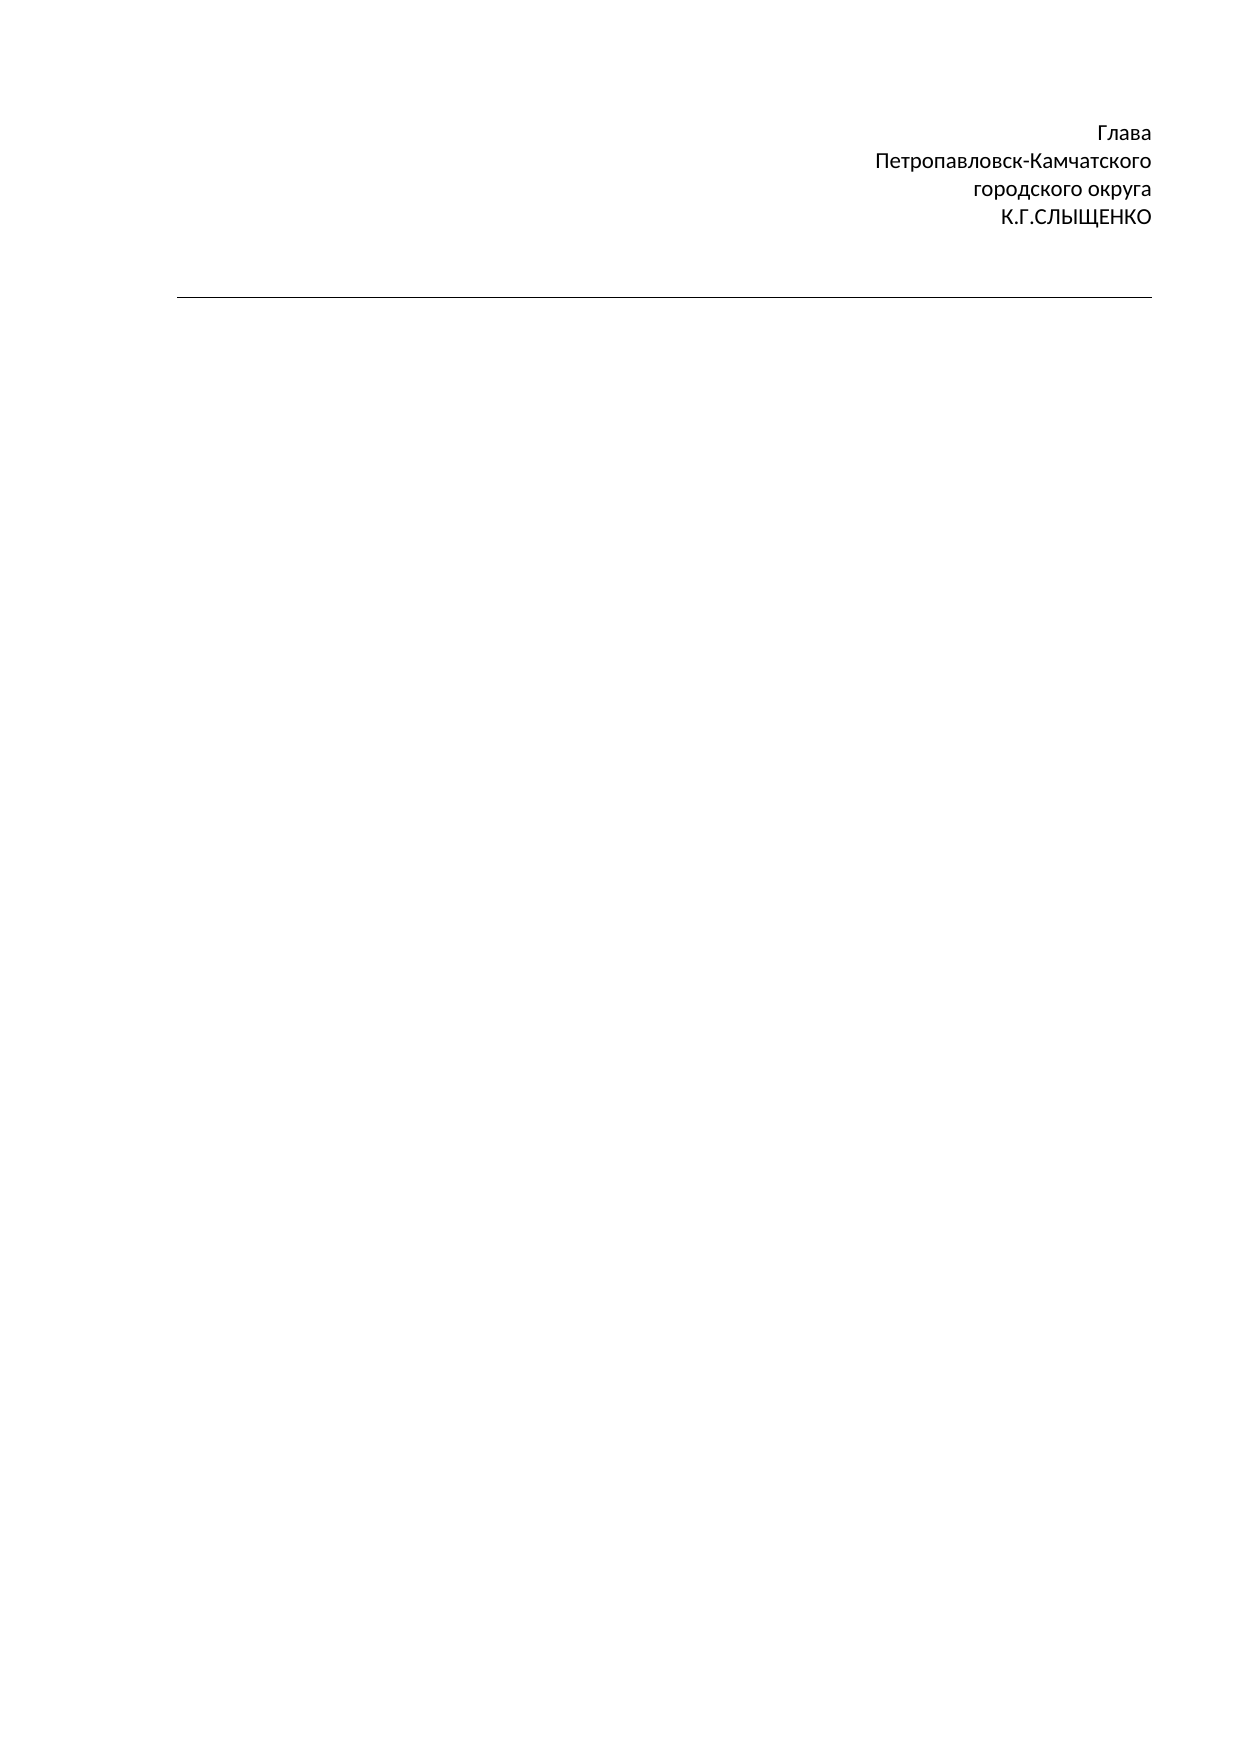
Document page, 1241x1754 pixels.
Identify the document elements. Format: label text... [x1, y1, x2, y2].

text Глава [177, 118, 1152, 146]
text Петропавловск-Камчатского [177, 146, 1152, 174]
text городского округа [177, 174, 1152, 202]
text К.Г.СЛЫЩЕНКО [177, 202, 1152, 230]
